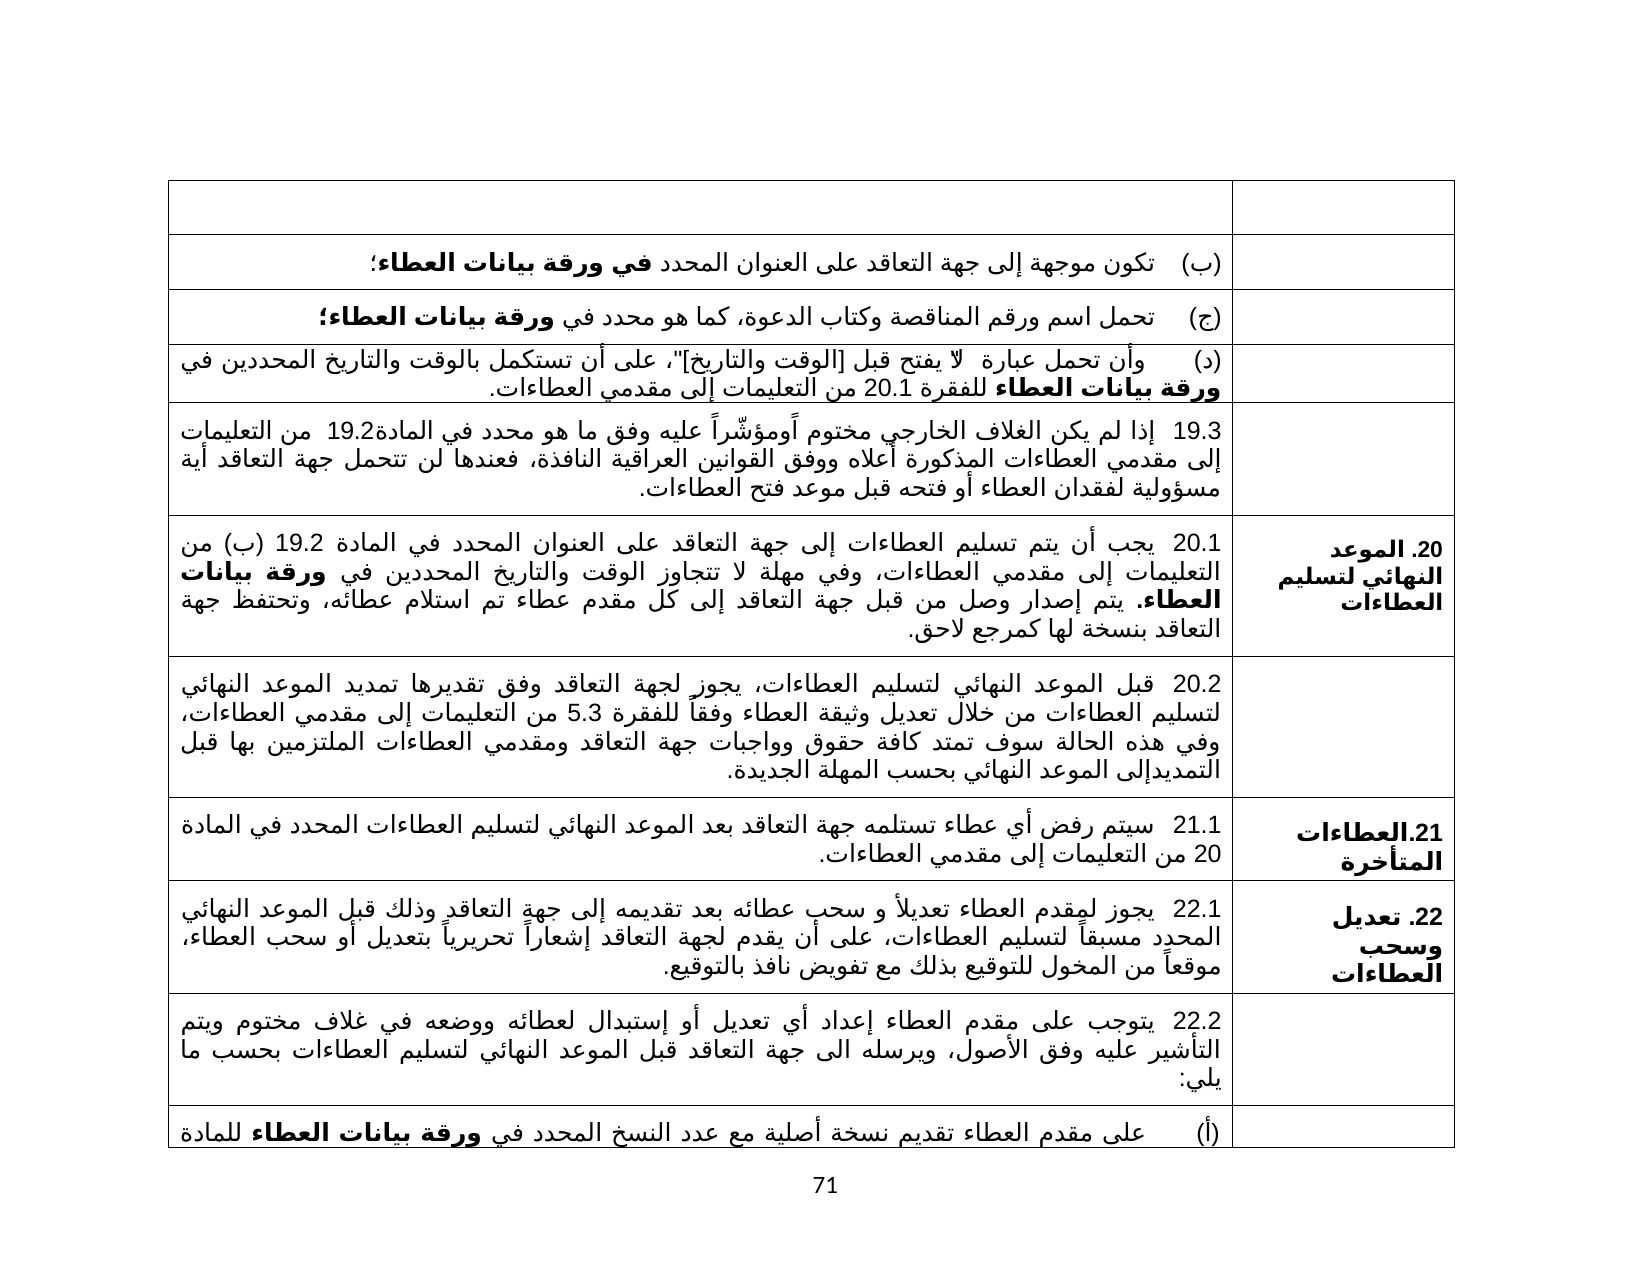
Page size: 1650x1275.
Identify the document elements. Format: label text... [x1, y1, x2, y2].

table_cell (د) وأن تحمل عبارة "لا يفتح قبل [الوقت والتاريخ]"، على أن تستكمل بالوقت والتاريخ المحددين في ورقة بيانات العطاء للفقرة 20.1 من التعليمات إلى مقدمي العطاءات. [169, 345, 1232, 402]
table_cell [1233, 1106, 1454, 1147]
table_cell [1233, 235, 1454, 289]
table_cell [1233, 181, 1454, 234]
table_cell (ب) تكون موجهة إلى جهة التعاقد على العنوان المحدد في ورقة بيانات العطاء؛ [169, 235, 1232, 289]
table_cell [1233, 657, 1454, 797]
table_cell [1233, 345, 1454, 402]
table_cell [1233, 290, 1454, 344]
table_cell 20.2 قبل الموعد النهائي لتسليم العطاءات، يجوز لجهة التعاقد وفق تقديرها تمديد الموعد النهائي لتسليم العطاءات من خلال تعديل وثيقة العطاء وفقاً للفقرة 5.3 من التعليمات إلى مقدمي العطاءات، وفي هذه الحالة سوف تمتد كافة حقوق وواجبات جهة التعاقد ومقدمي العطاءات الملتزمين بها قبل التمديدإلى الموعد النهائي بحسب المهلة الجديدة. [169, 657, 1232, 797]
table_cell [169, 181, 1232, 234]
table_cell (ج) تحمل اسم ورقم المناقصة وكتاب الدعوة، كما هو محدد في ورقة بيانات العطاء؛ [169, 290, 1232, 344]
table_cell 21.العطاءات المتأخرة [1233, 798, 1454, 880]
table_cell [1233, 994, 1454, 1105]
table_cell 22.1 يجوز لمقدم العطاء تعديلأ و سحب عطائه بعد تقديمه إلى جهة التعاقد وذلك قبل الموعد النهائي المحدد مسبقاً لتسليم العطاءات، على أن يقدم لجهة التعاقد إشعاراً تحريرياً بتعديل أو سحب العطاء، موقعاً من المخول للتوقيع بذلك مع تفويض نافذ بالتوقيع. [169, 881, 1232, 992]
table_cell 20. الموعد النهائي لتسليم العطاءات [1233, 516, 1454, 656]
table_cell 22.2 يتوجب على مقدم العطاء إعداد أي تعديل أو إستبدال لعطائه ووضعه في غلاف مختوم ويتم التأشير عليه وفق الأصول، ويرسله الى جهة التعاقد قبل الموعد النهائي لتسليم العطاءات بحسب ما يلي: [169, 994, 1232, 1105]
table_cell [1233, 403, 1454, 514]
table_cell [169, 1106, 1232, 1147]
table_cell 20.1 يجب أن يتم تسليم العطاءات إلى جهة التعاقد على العنوان المحدد في المادة 19.2 (ب) من التعليمات إلى مقدمي العطاءات، وفي مهلة لا تتجاوز الوقت والتاريخ المحددين في ورقة بيانات العطاء. يتم إصدار وصل من قبل جهة التعاقد إلى كل مقدم عطاء تم استلام عطائه، وتحتفظ جهة التعاقد بنسخة لها كمرجع لاحق. [169, 516, 1232, 656]
table_cell 21.1 سيتم رفض أي عطاء تستلمه جهة التعاقد بعد الموعد النهائي لتسليم العطاءات المحدد في المادة 20 من التعليمات إلى مقدمي العطاءات. [169, 798, 1232, 880]
table_cell 19.3 إذا لم يكن الغلاف الخارجي مختوم اًومؤشّراً عليه وفق ما هو محدد في المادة19.2 من التعليمات إلى مقدمي العطاءات المذكورة أعلاه ووفق القوانين العراقية النافذة، فعندها لن تتحمل جهة التعاقد أية مسؤولية لفقدان العطاء أو فتحه قبل موعد فتح العطاءات. [169, 403, 1232, 514]
table_cell 22. تعديل وسحب العطاءات [1233, 881, 1454, 992]
